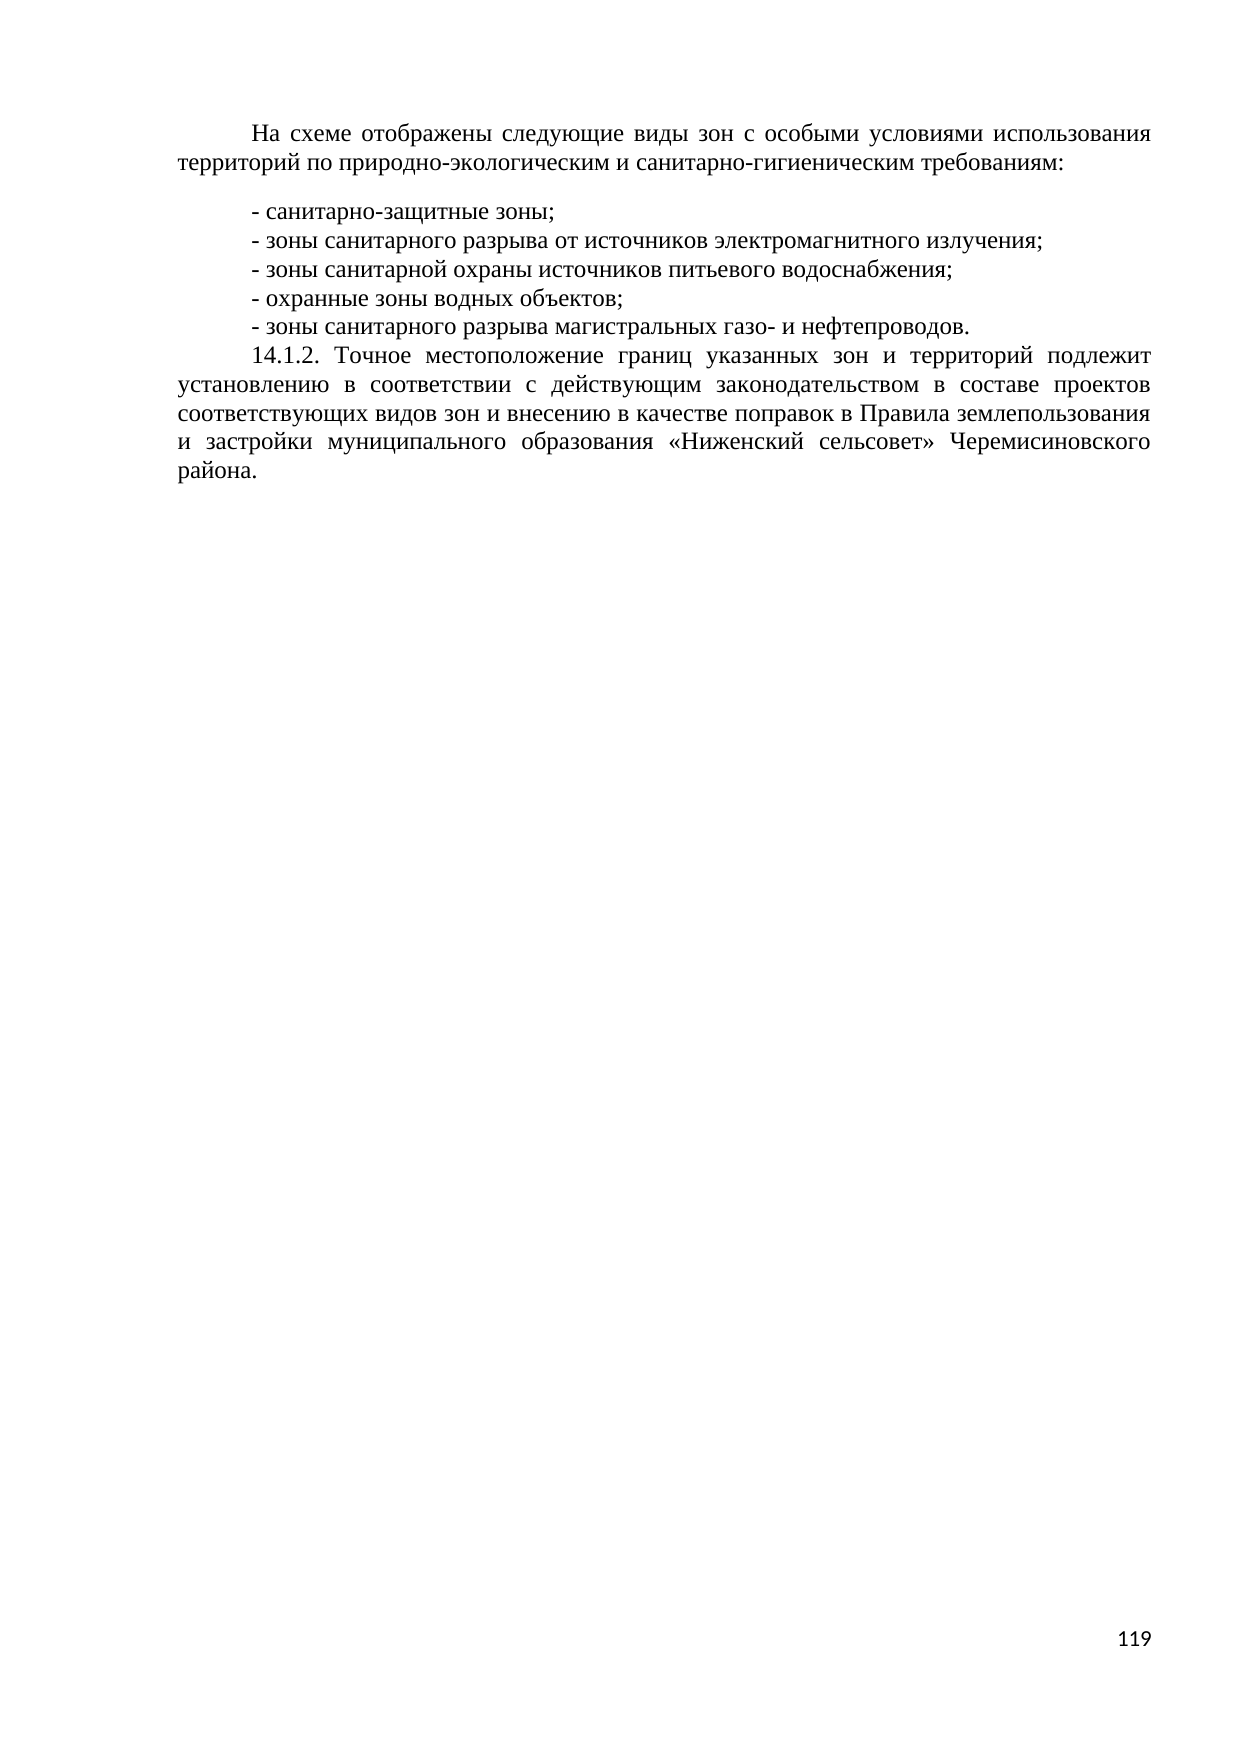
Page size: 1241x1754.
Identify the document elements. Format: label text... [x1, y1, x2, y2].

list - зоны санитарной охраны источников питьевого водоснабжения; [251, 254, 1152, 283]
list - охранные зоны водных объектов; [251, 283, 1152, 311]
list - зоны санитарного разрыва от источников электромагнитного излучения; [251, 225, 1152, 254]
list - зоны санитарного разрыва магистральных газо- и нефтепроводов. [251, 311, 1152, 340]
list - санитарно-защитные зоны; [251, 196, 1152, 225]
text 14.1.2. Точное местоположение границ указанных зон и территорий подлежит установлению в соответствии с действующим законодательством в составе проектов соответствующих видов зон и внесению в качестве поправок в Правила землепользования и застройки муниципального образования «Ниженский сельсовет» Черемисиновского района. [177, 340, 1152, 484]
text На схеме отображены следующие виды зон с особыми условиями использования территорий по природно-экологическим и санитарно-гигиеническим требованиям: [177, 118, 1152, 176]
